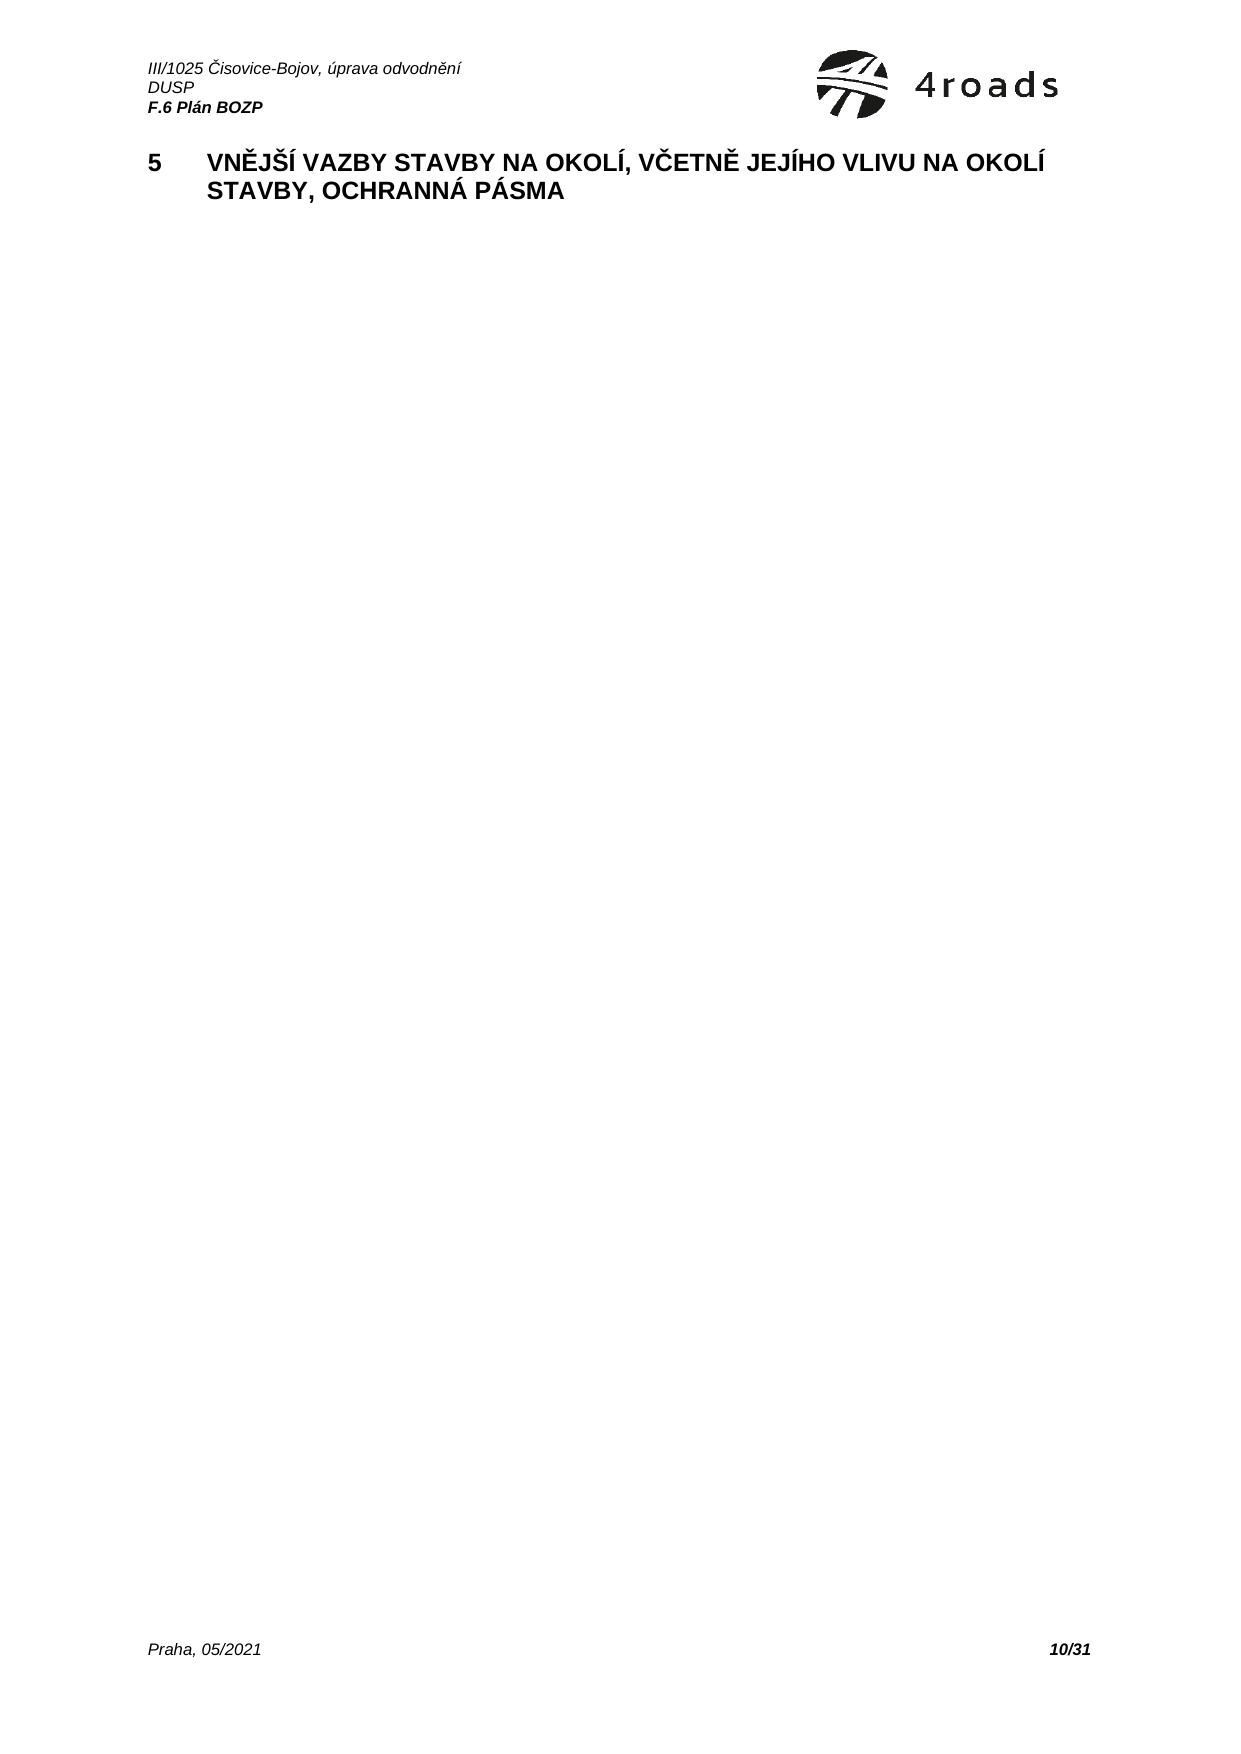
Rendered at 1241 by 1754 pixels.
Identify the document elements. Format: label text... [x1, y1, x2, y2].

subtitle Vnější vazby stavby na okolí, včetně jejího vlivu na okolí stavby, ochranná pásma [148, 148, 1093, 205]
picture [806, 40, 1073, 132]
